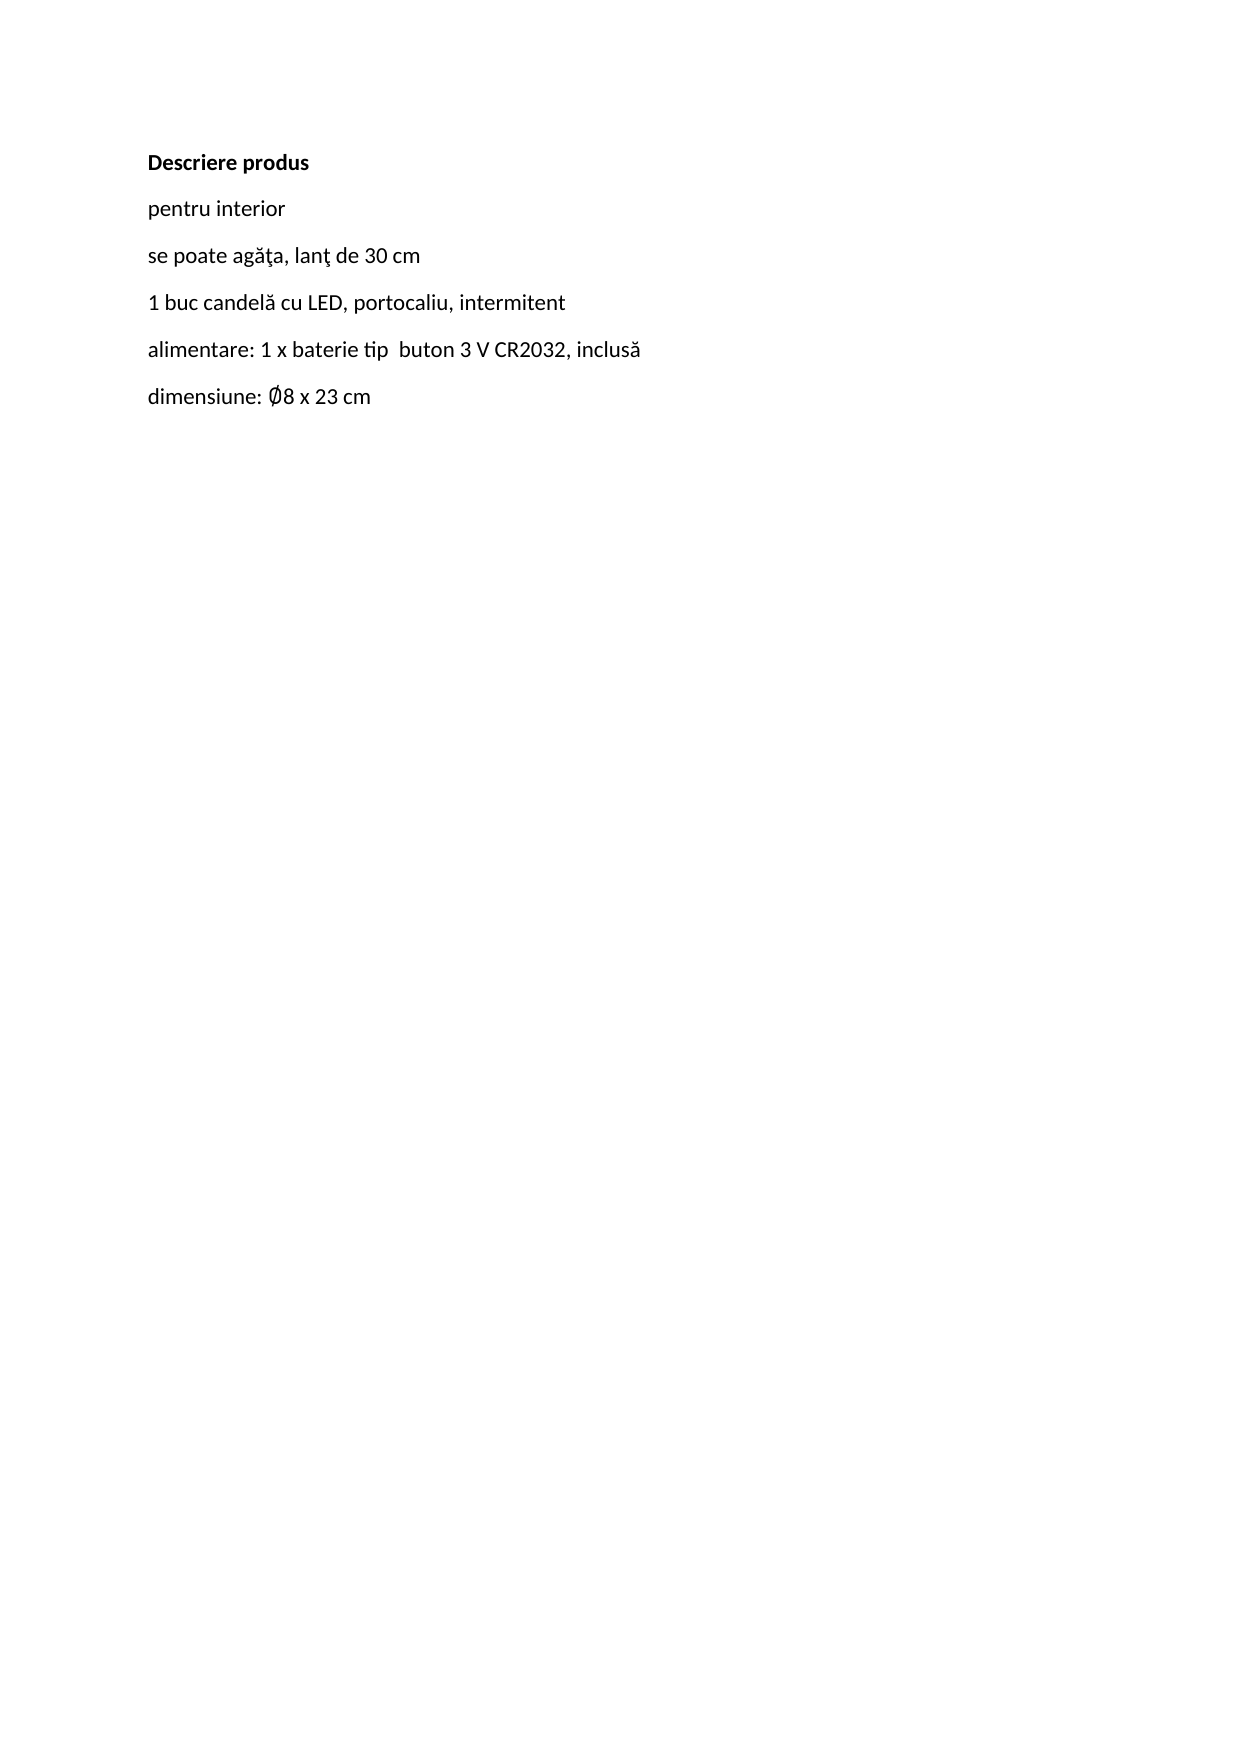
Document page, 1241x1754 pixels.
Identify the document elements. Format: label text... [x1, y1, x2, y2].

text Descriere produs [148, 148, 1093, 176]
text pentru interior [148, 194, 1093, 222]
text dimensiune: ∅8 x 23 cm [148, 382, 1093, 410]
text 1 buc candelă cu LED, portocaliu, intermitent [148, 288, 1093, 316]
text alimentare: 1 x baterie tip buton 3 V CR2032, inclusă [148, 335, 1093, 363]
text se poate agăţa, lanţ de 30 cm [148, 241, 1093, 269]
